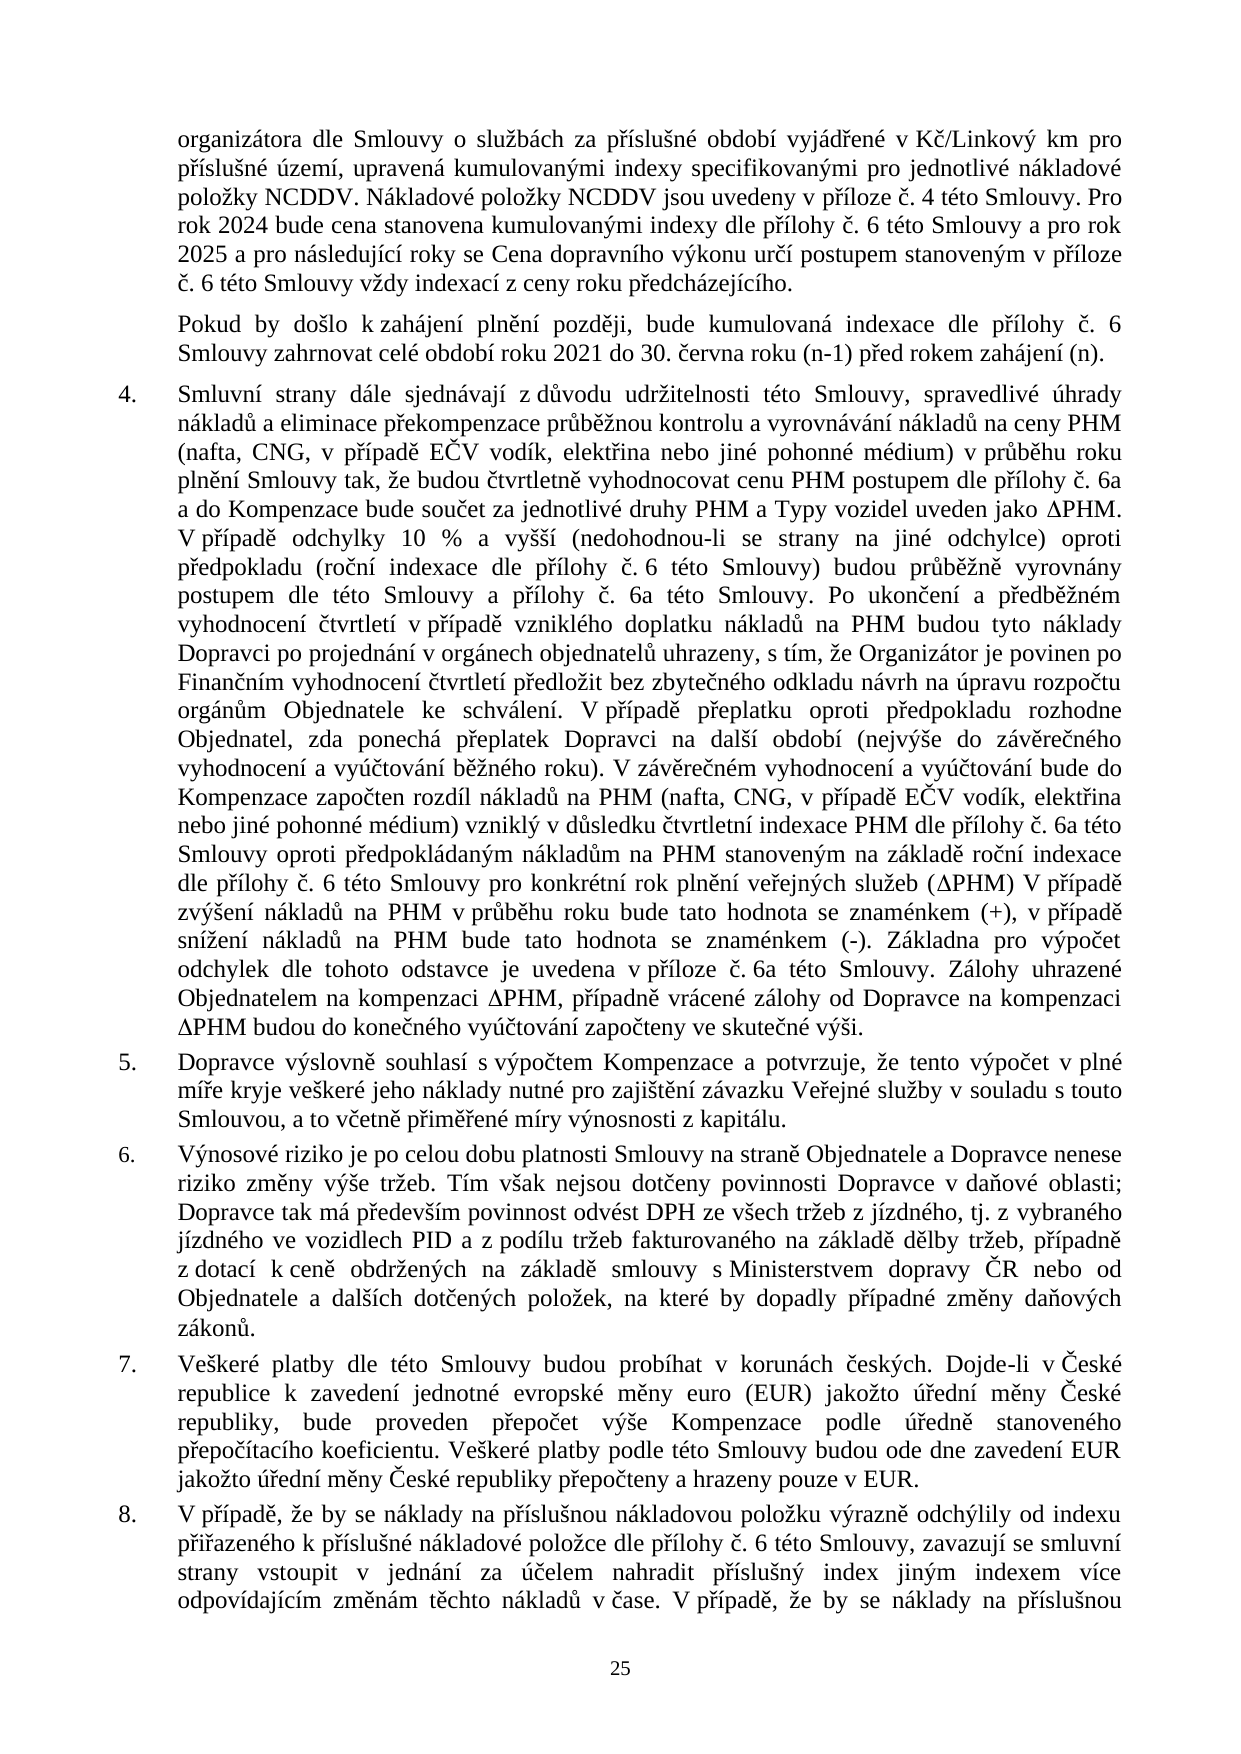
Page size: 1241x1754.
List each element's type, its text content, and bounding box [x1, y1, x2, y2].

text Dopravce výslovně souhlasí s výpočtem Kompenzace a potvrzuje, že tento výpočet v plné míře kryje veškeré jeho náklady nutné pro zajištění závazku Veřejné služby v souladu s touto Smlouvou, a to včetně přiměřené míry výnosnosti z kapitálu. [118, 1047, 1122, 1133]
text Veškeré platby dle této Smlouvy budou probíhat v korunách českých. Dojde-li v České republice k zavedení jednotné evropské měny euro (EUR) jakožto úřední měny České republiky, bude proveden přepočet výše Kompenzace podle úředně stanoveného přepočítacího koeficientu. Veškeré platby podle této Smlouvy budou ode dne zavedení EUR jakožto úřední měny České republiky přepočteny a hrazeny pouze v EUR. [118, 1349, 1122, 1493]
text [118, 1499, 1122, 1614]
text Pokud by došlo k zahájení plnění později, bude kumulovaná indexace dle přílohy č. 6 Smlouvy zahrnovat celé období roku 2021 do 30. června roku (n-1) před rokem zahájení (n). [177, 309, 1122, 367]
text Smluvní strany dále sjednávají z důvodu udržitelnosti této Smlouvy, spravedlivé úhrady nákladů a eliminace překompenzace průběžnou kontrolu a vyrovnávání nákladů na ceny PHM (nafta, CNG, v případě EČV vodík, elektřina nebo jiné pohonné médium) v průběhu roku plnění Smlouvy tak, že budou čtvrtletně vyhodnocovat cenu PHM postupem dle přílohy č. 6a a do Kompenzace bude součet za jednotlivé druhy PHM a Typy vozidel uveden jako PHM. V případě odchylky 10 % a vyšší (nedohodnou-li se strany na jiné odchylce) oproti předpokladu (roční indexace dle přílohy č. 6 této Smlouvy) budou průběžně vyrovnány postupem dle této Smlouvy a přílohy č. 6a této Smlouvy. Po ukončení a předběžném vyhodnocení čtvrtletí v případě vzniklého doplatku nákladů na PHM budou tyto náklady Dopravci po projednání v orgánech objednatelů uhrazeny, s tím, že Organizátor je povinen po Finančním vyhodnocení čtvrtletí předložit bez zbytečného odkladu návrh na úpravu rozpočtu orgánům Objednatele ke schválení. V případě přeplatku oproti předpokladu rozhodne Objednatel, zda ponechá přeplatek Dopravci na další období (nejvýše do závěrečného vyhodnocení a vyúčtování běžného roku). V závěrečném vyhodnocení a vyúčtování bude do Kompenzace započten rozdíl nákladů na PHM (nafta, CNG, v případě EČV vodík, elektřina nebo jiné pohonné médium) vzniklý v důsledku čtvrtletní indexace PHM dle přílohy č. 6a této Smlouvy oproti předpokládaným nákladům na PHM stanoveným na základě roční indexace dle přílohy č. 6 této Smlouvy pro konkrétní rok plnění veřejných služeb (PHM) V případě zvýšení nákladů na PHM v průběhu roku bude tato hodnota se znaménkem (+), v případě snížení nákladů na PHM bude tato hodnota se znaménkem (-). Základna pro výpočet odchylek dle tohoto odstavce je uvedena v příloze č. 6a této Smlouvy. Zálohy uhrazené Objednatelem na kompenzaci PHM, případně vrácené zálohy od Dopravce na kompenzaci PHM budou do konečného vyúčtování započteny ve skutečné výši. [118, 379, 1122, 1040]
text Výnosové riziko je po celou dobu platnosti Smlouvy na straně Objednatele a Dopravce nenese riziko změny výše tržeb. Tím však nejsou dotčeny povinnosti Dopravce v daňové oblasti; Dopravce tak má především povinnost odvést DPH ze všech tržeb z jízdného, tj. z vybraného jízdného ve vozidlech PID a z podílu tržeb fakturovaného na základě dělby tržeb, případně z dotací k ceně obdržených na základě smlouvy s Ministerstvem dopravy ČR nebo od Objednatele a dalších dotčených položek, na které by dopadly případné změny daňových zákonů. [118, 1139, 1122, 1343]
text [177, 124, 1122, 297]
